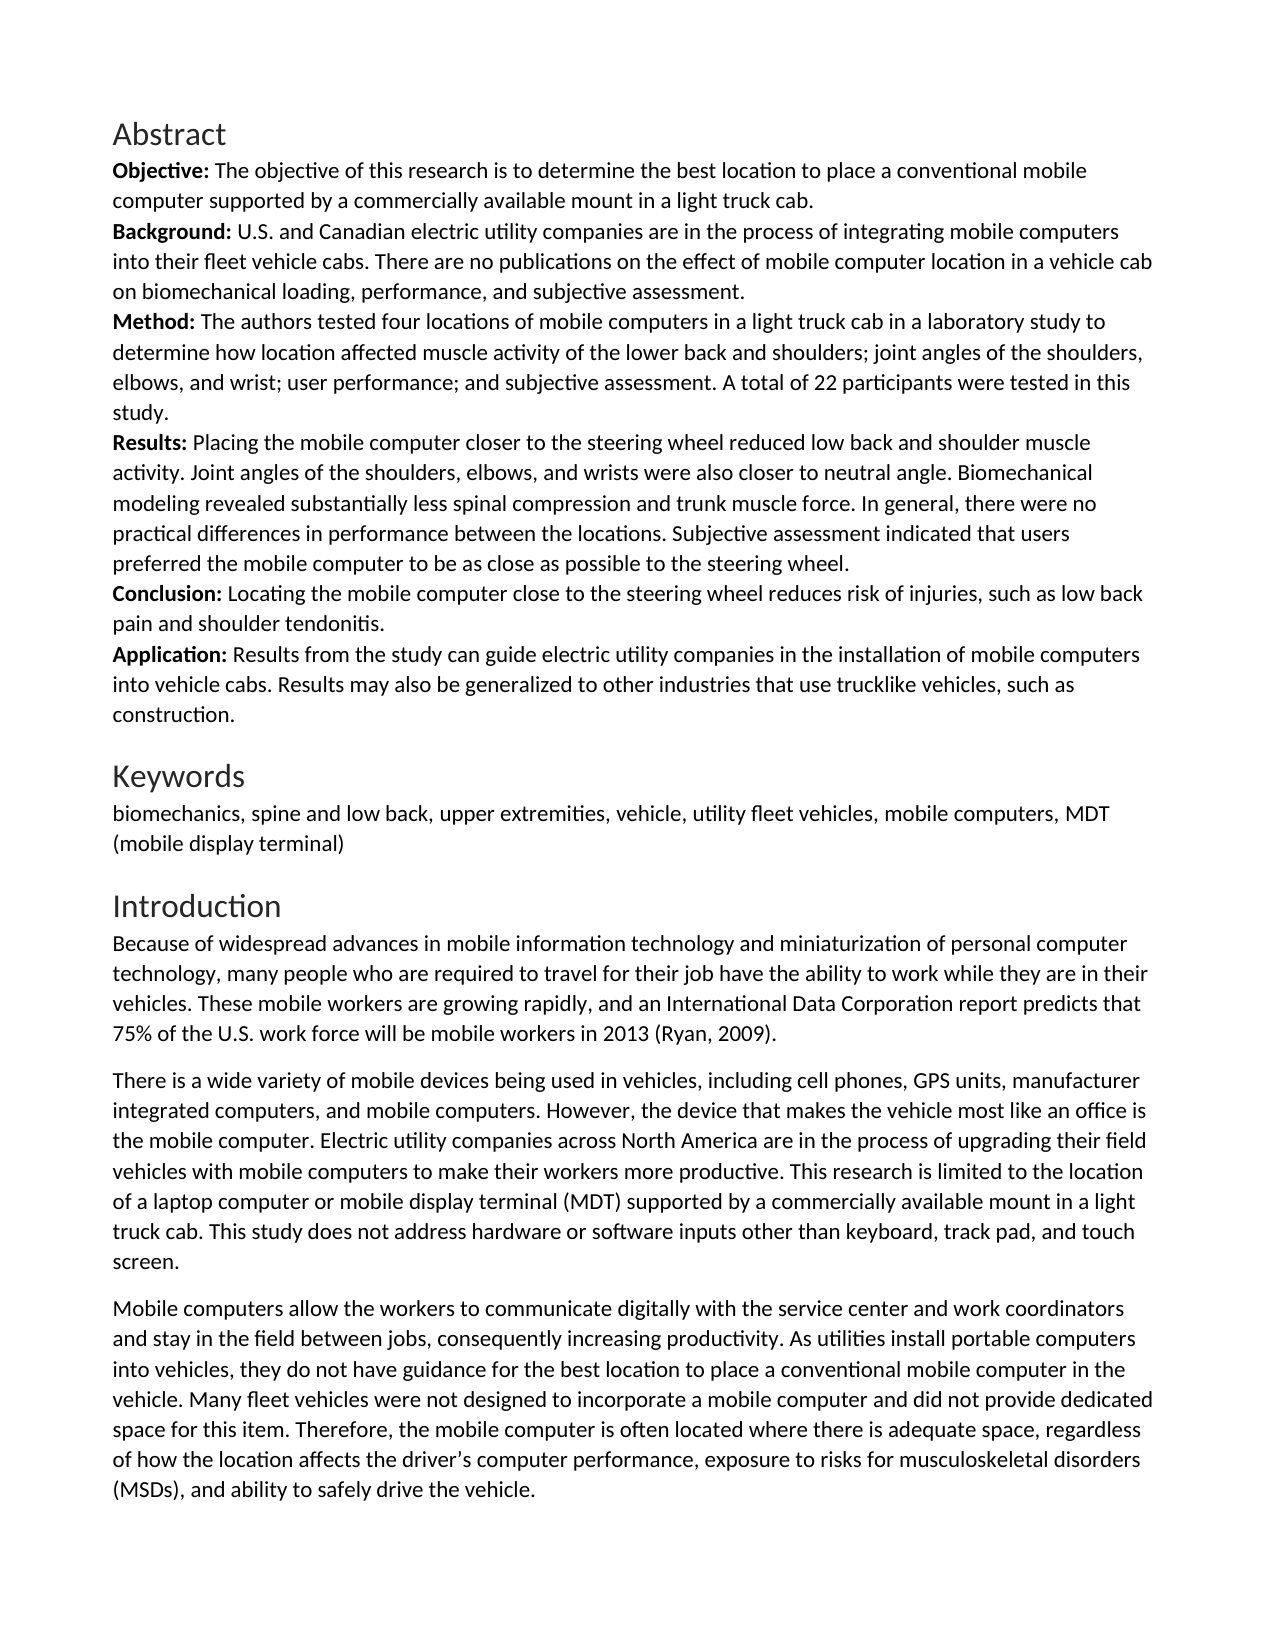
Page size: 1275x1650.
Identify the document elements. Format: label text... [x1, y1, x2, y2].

text Because of widespread advances in mobile information technology and miniaturization of personal computer technology, many people who are required to travel for their job have the ability to work while they are in their vehicles. These mobile workers are growing rapidly, and an International Data Corporation report predicts that 75% of the U.S. work force will be mobile workers in 2013 (Ryan, 2009). [112, 929, 1162, 1047]
text Conclusion: Locating the mobile computer close to the steering wheel reduces risk of injuries, such as low back pain and shoulder tendonitis. [112, 579, 1162, 638]
subtitle Abstract [112, 112, 1162, 153]
text biomechanics, spine and low back, upper extremities, vehicle, utility fleet vehicles, mobile computers, MDT (mobile display terminal) [112, 799, 1162, 858]
text Method: The authors tested four locations of mobile computers in a light truck cab in a laboratory study to determine how location affected muscle activity of the lower back and shoulders; joint angles of the shoulders, elbows, and wrist; user performance; and subjective assessment. A total of 22 participants were tested in this study. [112, 307, 1162, 426]
text There is a wide variety of mobile devices being used in vehicles, including cell phones, GPS units, manufacturer integrated computers, and mobile computers. However, the device that makes the vehicle most like an office is the mobile computer. Electric utility companies across North America are in the process of upgrading their field vehicles with mobile computers to make their workers more productive. This research is limited to the location of a laptop computer or mobile display terminal (MDT) supported by a commercially available mount in a light truck cab. This study does not address hardware or software inputs other than keyboard, track pad, and touch screen. [112, 1066, 1162, 1276]
subtitle Introduction [112, 885, 1162, 926]
text Mobile computers allow the workers to communicate digitally with the service center and work coordinators and stay in the field between jobs, consequently increasing productivity. As utilities install portable computers into vehicles, they do not have guidance for the best location to place a conventional mobile computer in the vehicle. Many fleet vehicles were not designed to incorporate a mobile computer and did not provide dedicated space for this item. Therefore, the mobile computer is often located where there is adequate space, regardless of how the location affects the driver’s computer performance, exposure to risks for musculoskeletal disorders (MSDs), and ability to safely drive the vehicle. [112, 1294, 1162, 1504]
text Application: Results from the study can guide electric utility companies in the installation of mobile computers into vehicle cabs. Results may also be generalized to other industries that use trucklike vehicles, such as construction. [112, 640, 1162, 728]
text Objective: The objective of this research is to determine the best location to place a conventional mobile computer supported by a commercially available mount in a light truck cab. [112, 156, 1162, 215]
subtitle Keywords [112, 755, 1162, 796]
text Results: Placing the mobile computer closer to the steering wheel reduced low back and shoulder muscle activity. Joint angles of the shoulders, elbows, and wrists were also closer to neutral angle. Biomechanical modeling revealed substantially less spinal compression and trunk muscle force. In general, there were no practical differences in performance between the locations. Subjective assessment indicated that users preferred the mobile computer to be as close as possible to the steering wheel. [112, 428, 1162, 577]
text Background: U.S. and Canadian electric utility companies are in the process of integrating mobile computers into their fleet vehicle cabs. There are no publications on the effect of mobile computer location in a vehicle cab on biomechanical loading, performance, and subjective assessment. [112, 217, 1162, 305]
